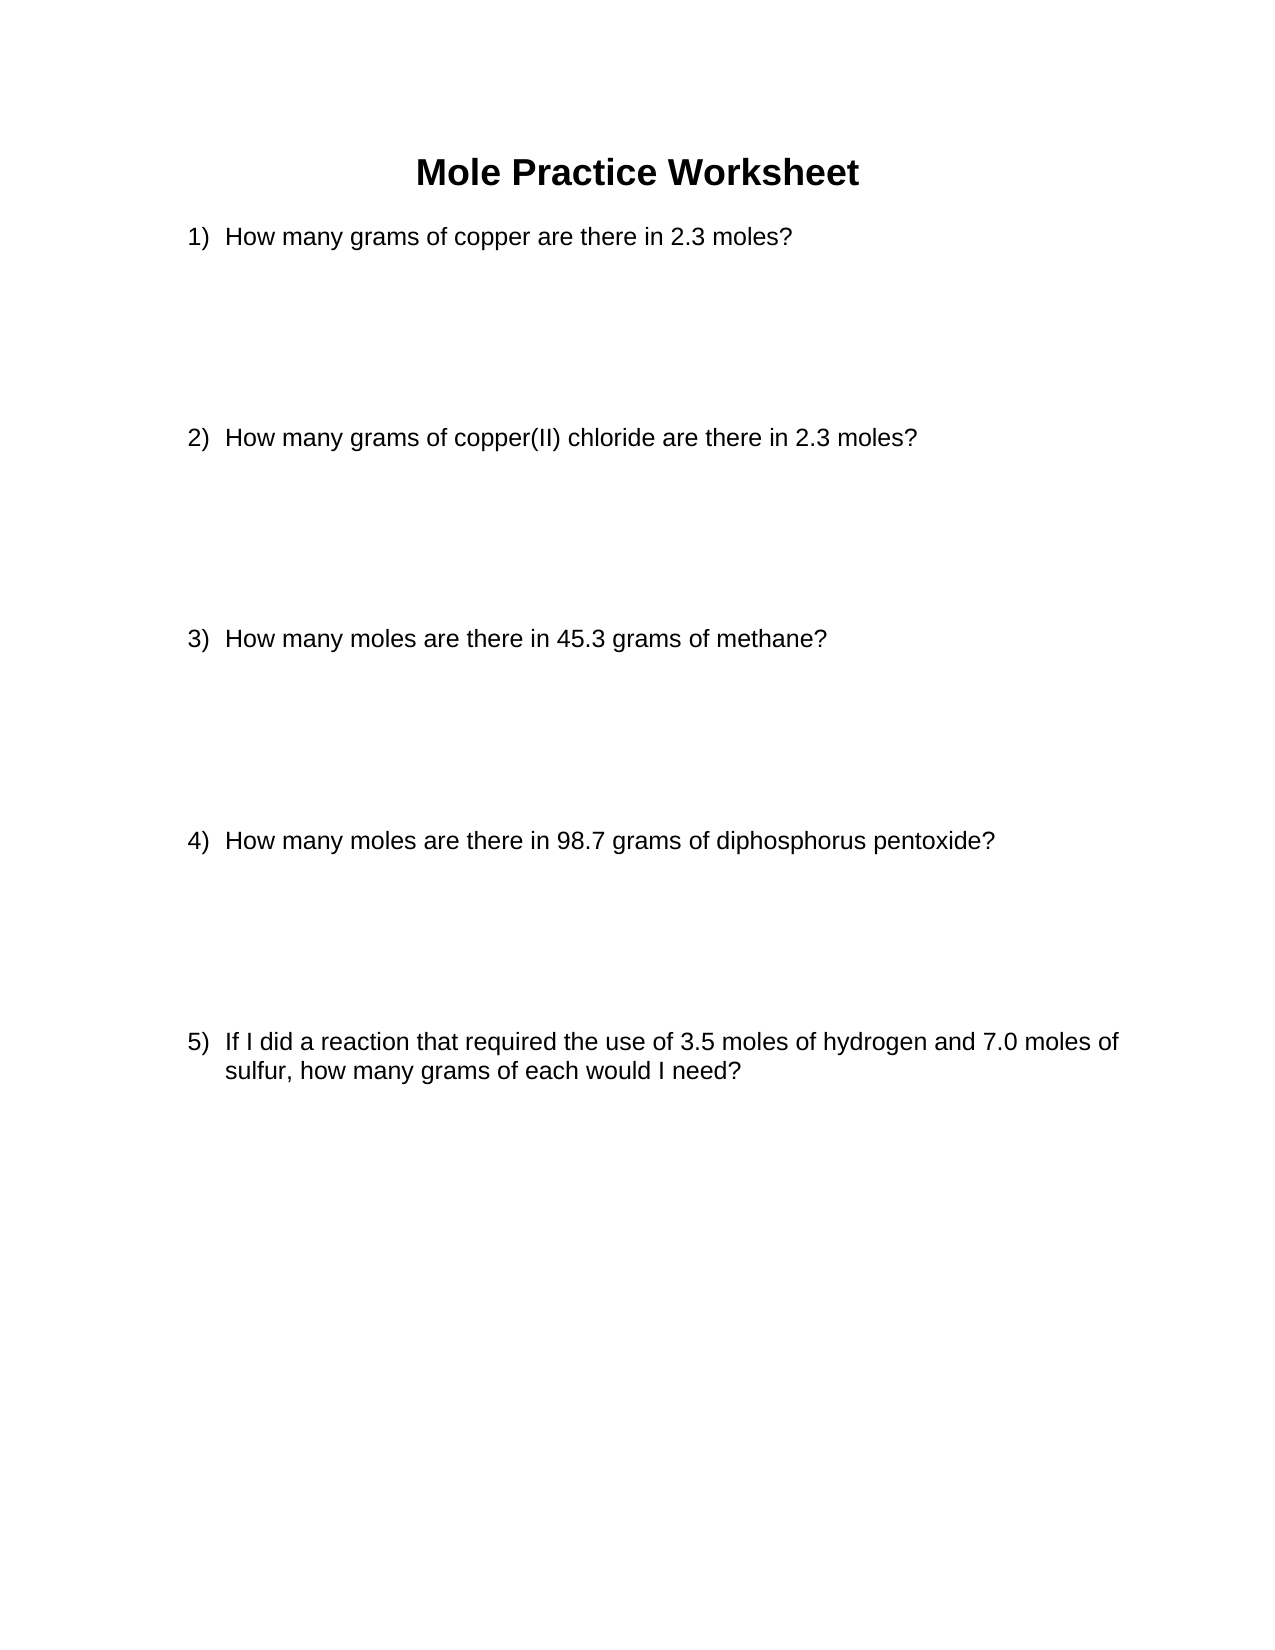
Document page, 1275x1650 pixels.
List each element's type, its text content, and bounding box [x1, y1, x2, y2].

text Mole Practice Worksheet [150, 150, 1125, 193]
list How many moles are there in 45.3 grams of methane? [187, 624, 1125, 653]
list How many moles are there in 98.7 grams of diphosphorus pentoxide? [187, 826, 1125, 854]
list How many grams of copper(II) chloride are there in 2.3 moles? [187, 423, 1125, 452]
list If I did a reaction that required the use of 3.5 moles of hydrogen and 7.0 moles of sulfur, how many grams of each would I need? [187, 1027, 1125, 1084]
list How many grams of copper are there in 2.3 moles? [187, 222, 1125, 251]
